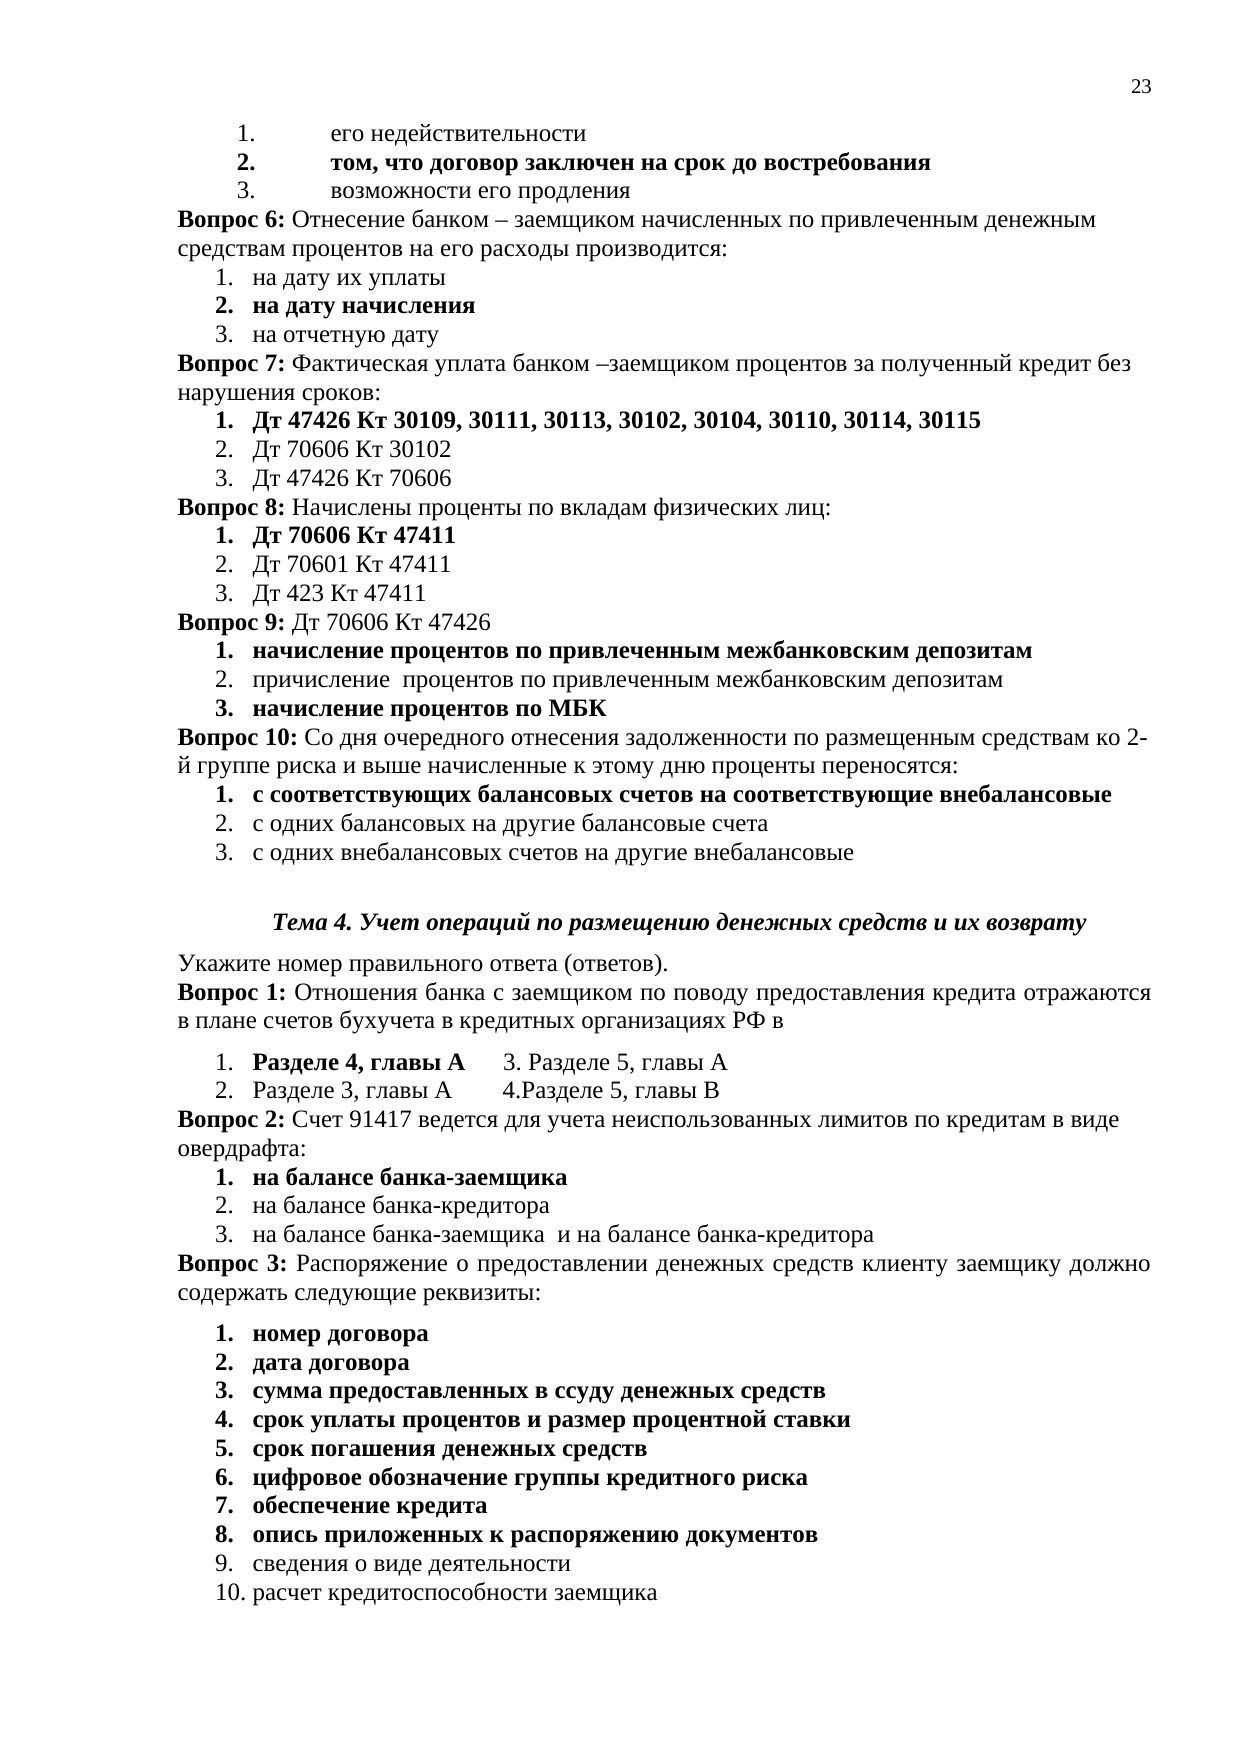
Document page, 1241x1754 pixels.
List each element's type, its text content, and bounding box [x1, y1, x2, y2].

list начисление процентов по привлеченным межбанковским депозитам [215, 636, 1152, 664]
list на отчетную дату [215, 319, 1152, 348]
text Вопрос 1: Отношения банка с заемщиком по поводу предоставления кредита отражаются в плане счетов бухучета в кредитных организациях РФ в [177, 977, 1152, 1034]
list причисление процентов по привлеченным межбанковским депозитам [215, 664, 1152, 693]
list Дт 70606 Кт 47411 [215, 521, 1152, 549]
list дата договора [215, 1347, 1152, 1376]
list Дт 47426 Кт 70606 [215, 463, 1152, 492]
list возможности его продления [237, 176, 1152, 204]
list начисление процентов по МБК [215, 693, 1152, 722]
text Вопрос 10: Со дня очередного отнесения задолженности по размещенным средствам ко 2-й группе риска и выше начисленные к этому дню проценты переносятся: [177, 722, 1152, 779]
list опись приложенных к распоряжению документов [215, 1519, 1152, 1548]
list срок погашения денежных средств [215, 1433, 1152, 1462]
text Вопрос 3: Распоряжение о предоставлении денежных средств клиенту заемщику должно содержать следующие реквизиты: [177, 1248, 1152, 1306]
list с соответствующих балансовых счетов на соответствующие внебалансовые [215, 779, 1152, 808]
list Дт 70606 Кт 30102 [215, 434, 1152, 463]
list сумма предоставленных в ссуду денежных средств [215, 1376, 1152, 1404]
list срок уплаты процентов и размер процентной ставки [215, 1404, 1152, 1433]
text Вопрос 7: Фактическая уплата банком –заемщиком процентов за полученный кредит без нарушения сроков: [177, 348, 1152, 406]
list Разделе 3, главы А 4.Разделе 5, главы В [215, 1076, 1152, 1104]
list на дату их уплаты [215, 262, 1152, 291]
list Дт 70601 Кт 47411 [215, 549, 1152, 578]
list на балансе банка-заемщика [215, 1162, 1152, 1191]
text Вопрос 2: Счет 91417 ведется для учета неиспользованных лимитов по кредитам в виде овердрафта: [177, 1104, 1152, 1162]
text Вопрос 8: Начислены проценты по вкладам физических лиц: [177, 492, 1152, 521]
list с одних внебалансовых счетов на другие внебалансовые [215, 837, 1152, 866]
text Вопрос 6: Отнесение банком – заемщиком начисленных по привлеченным денежным средствам процентов на его расходы производится: [177, 204, 1152, 262]
list обеспечение кредита [215, 1491, 1152, 1519]
text Укажите номер правильного ответа (ответов). [177, 948, 1152, 977]
list расчет кредитоспособности заемщика [215, 1577, 1152, 1606]
list Разделе 4, главы А 3. Разделе 5, главы А [215, 1047, 1152, 1076]
list его недействительности [237, 118, 1152, 147]
list на дату начисления [215, 291, 1152, 319]
list Дт 47426 Кт 30109, 30111, 30113, 30102, 30104, 30110, 30114, 30115 [215, 406, 1152, 434]
list Дт 423 Кт 47411 [215, 578, 1152, 607]
list номер договора [215, 1318, 1152, 1347]
list на балансе банка-заемщика и на балансе банка-кредитора [215, 1219, 1152, 1248]
list цифровое обозначение группы кредитного риска [215, 1462, 1152, 1491]
list на балансе банка-кредитора [215, 1191, 1152, 1219]
list с одних балансовых на другие балансовые счета [215, 808, 1152, 837]
list сведения о виде деятельности [215, 1548, 1152, 1577]
list том, что договор заключен на срок до востребования [237, 147, 1152, 176]
text Вопрос 9: Дт 70606 Кт 47426 [177, 607, 1152, 636]
text Тема 4. Учет операций по размещению денежных средств и их возврату [207, 907, 1152, 936]
